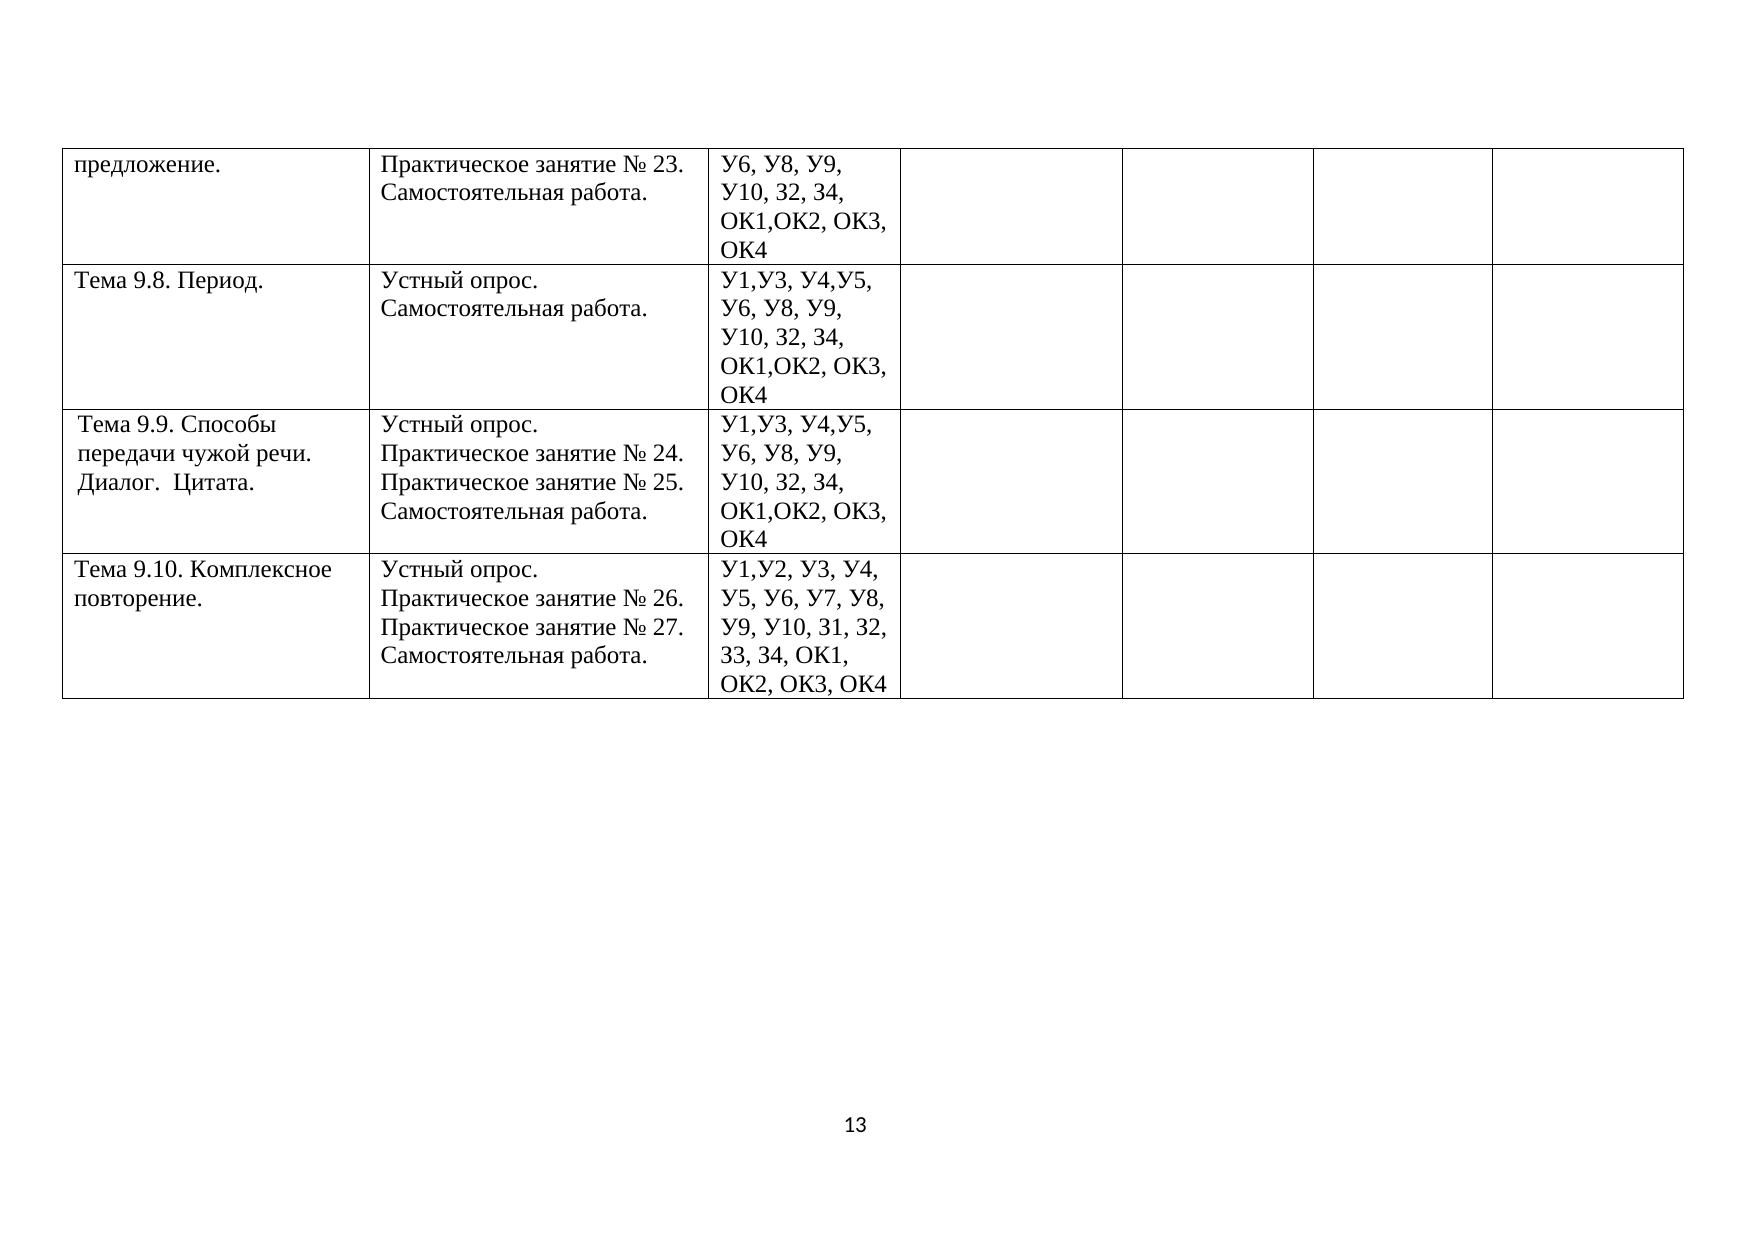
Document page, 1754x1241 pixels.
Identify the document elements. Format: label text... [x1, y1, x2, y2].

table_cell Тема 9.8. Период. [63, 265, 369, 408]
table_cell [1493, 410, 1683, 553]
table_cell Тема 9.9. Способы передачи чужой речи. Диалог. Цитата. [63, 410, 369, 553]
table_cell [1314, 410, 1492, 553]
table_cell У1,У3, У4,У5, У6, У8, У9, У10, З2, З4, ОК1,ОК2, ОК3, ОК4 [709, 410, 900, 553]
table_cell [1314, 554, 1492, 698]
table_cell [1314, 265, 1492, 408]
table_cell [1123, 410, 1313, 553]
table_cell Устный опрос. Практическое занятие № 26. Практическое занятие № 27. Самостоятельная работа. [370, 554, 708, 698]
table_cell [1493, 265, 1683, 408]
table_cell [1123, 149, 1313, 264]
table_cell [1123, 554, 1313, 698]
table_cell [901, 265, 1122, 408]
table_cell [1123, 265, 1313, 408]
table_cell [901, 410, 1122, 553]
table_cell Устный опрос. Практическое занятие № 24. Практическое занятие № 25. Самостоятельная работа. [370, 410, 708, 553]
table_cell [370, 149, 708, 264]
table_cell Тема 9.10. Комплексное повторение. [63, 554, 369, 698]
table_cell [901, 554, 1122, 698]
table_cell Устный опрос. Самостоятельная работа. [370, 265, 708, 408]
table_cell [1493, 149, 1683, 264]
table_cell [63, 149, 369, 264]
table_cell У1,У3, У4,У5, У6, У8, У9, У10, З2, З4, ОК1,ОК2, ОК3, ОК4 [709, 265, 900, 408]
table_cell [901, 149, 1122, 264]
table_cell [709, 149, 900, 264]
table_cell [1493, 554, 1683, 698]
table_cell [1314, 149, 1492, 264]
table_cell У1,У2, У3, У4, У5, У6, У7, У8, У9, У10, З1, З2, З3, З4, ОК1, ОК2, ОК3, ОК4 [709, 554, 900, 698]
